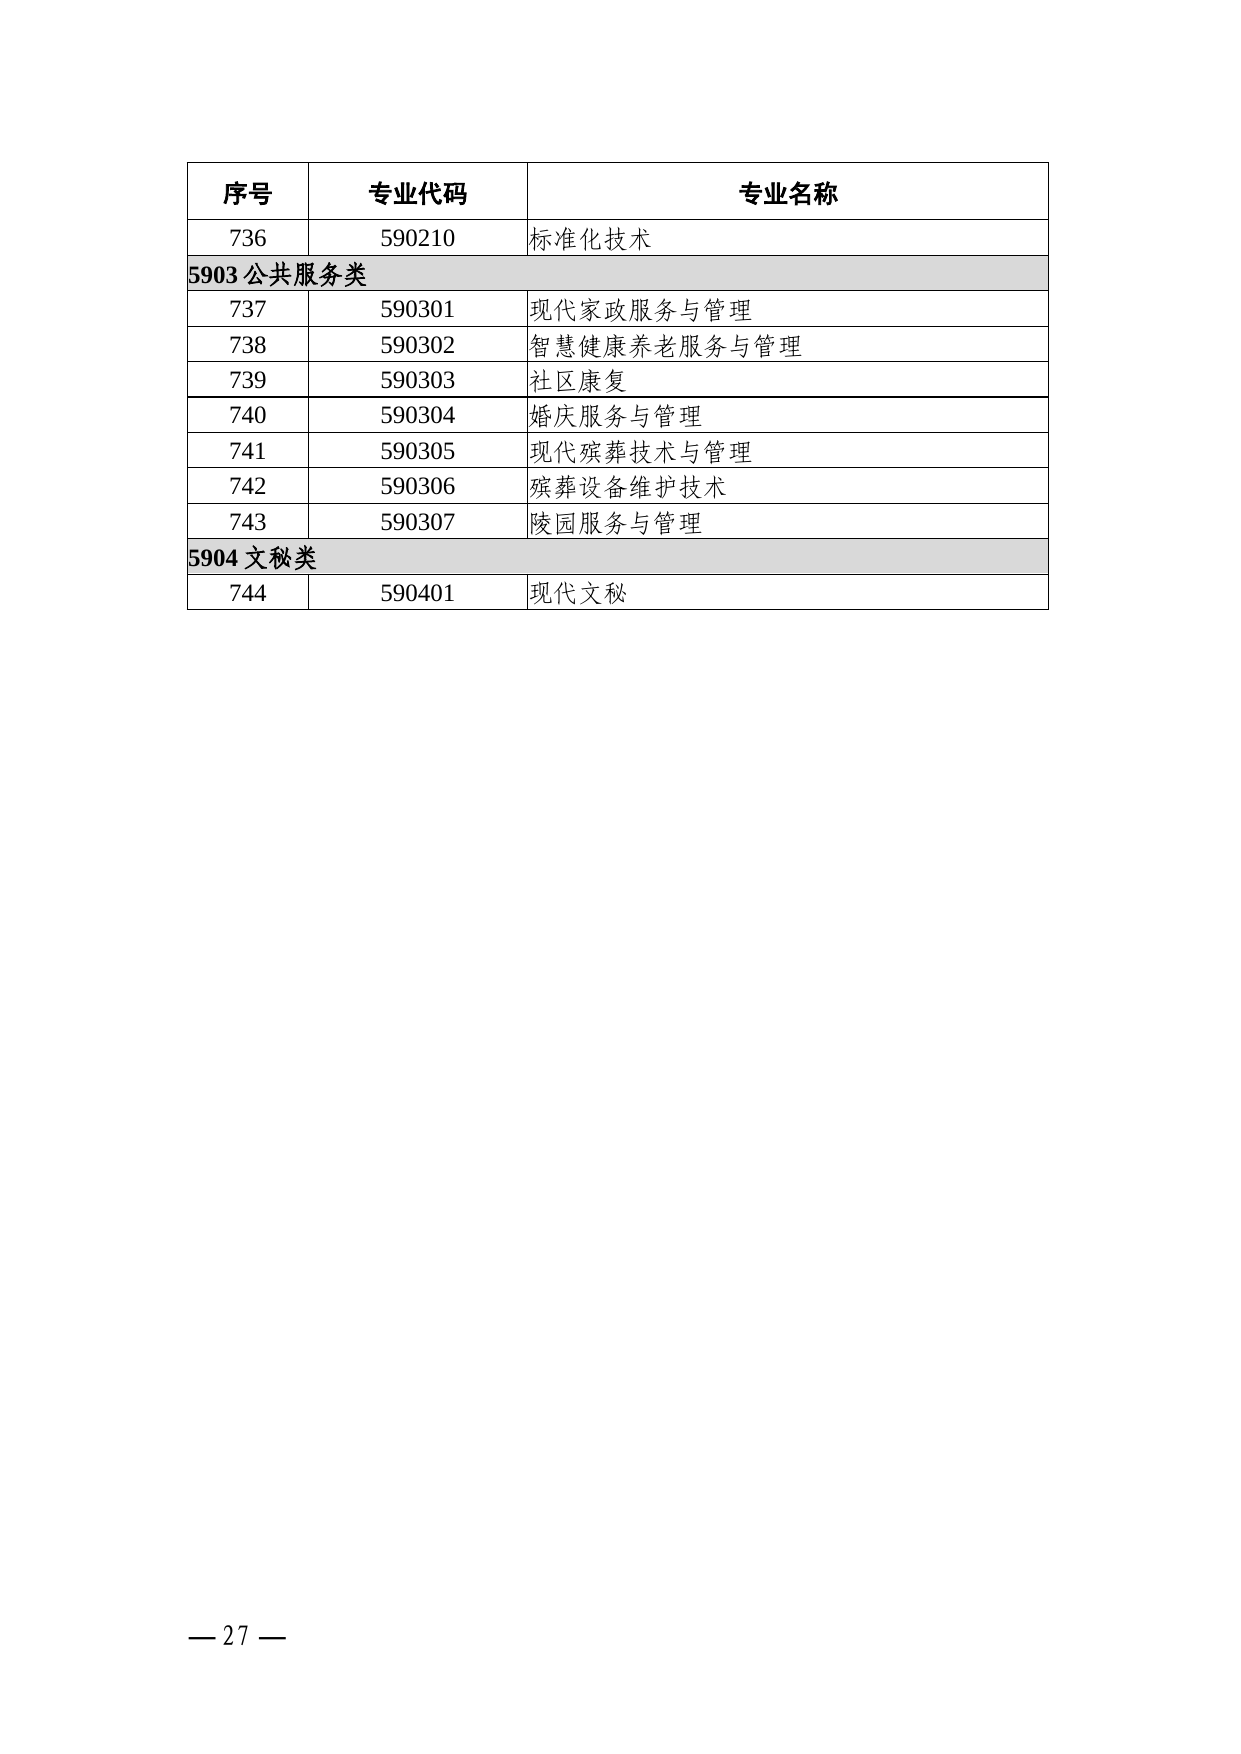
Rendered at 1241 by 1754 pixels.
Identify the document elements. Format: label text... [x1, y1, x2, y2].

table_cell 742 [188, 468, 308, 503]
table_cell 590302 [309, 327, 527, 361]
table_header 专业名称 [528, 163, 1048, 219]
table_cell 590210 [309, 220, 527, 255]
table_cell 现代文秘 [528, 575, 1048, 609]
table_cell 738 [188, 327, 308, 361]
table_cell 现代家政服务与管理 [528, 291, 1048, 326]
table_cell 740 [188, 398, 308, 432]
table_cell 743 [188, 504, 308, 538]
table_cell 5903公共服务类 [188, 256, 1048, 290]
table_cell 590303 [309, 362, 527, 396]
table_cell 590305 [309, 433, 527, 467]
table_cell 现代殡葬技术与管理 [528, 433, 1048, 467]
table_cell 590307 [309, 504, 527, 538]
table_cell 婚庆服务与管理 [528, 398, 1048, 432]
table_header 专业代码 [309, 163, 527, 219]
table_cell 殡葬设备维护技术 [528, 468, 1048, 503]
table_cell 737 [188, 291, 308, 326]
table_cell 736 [188, 220, 308, 255]
table_cell 741 [188, 433, 308, 467]
table_header 序号 [188, 163, 308, 219]
table_cell 590401 [309, 575, 527, 609]
table_cell 590304 [309, 398, 527, 432]
table_cell 智慧健康养老服务与管理 [528, 327, 1048, 361]
table_cell 标准化技术 [528, 220, 1048, 255]
table_cell 590301 [309, 291, 527, 326]
table_cell 744 [188, 575, 308, 609]
table_cell 590306 [309, 468, 527, 503]
table_cell 739 [188, 362, 308, 396]
table_cell 陵园服务与管理 [528, 504, 1048, 538]
table_cell 5904文秘类 [188, 539, 1048, 573]
table_cell 社区康复 [528, 362, 1048, 396]
